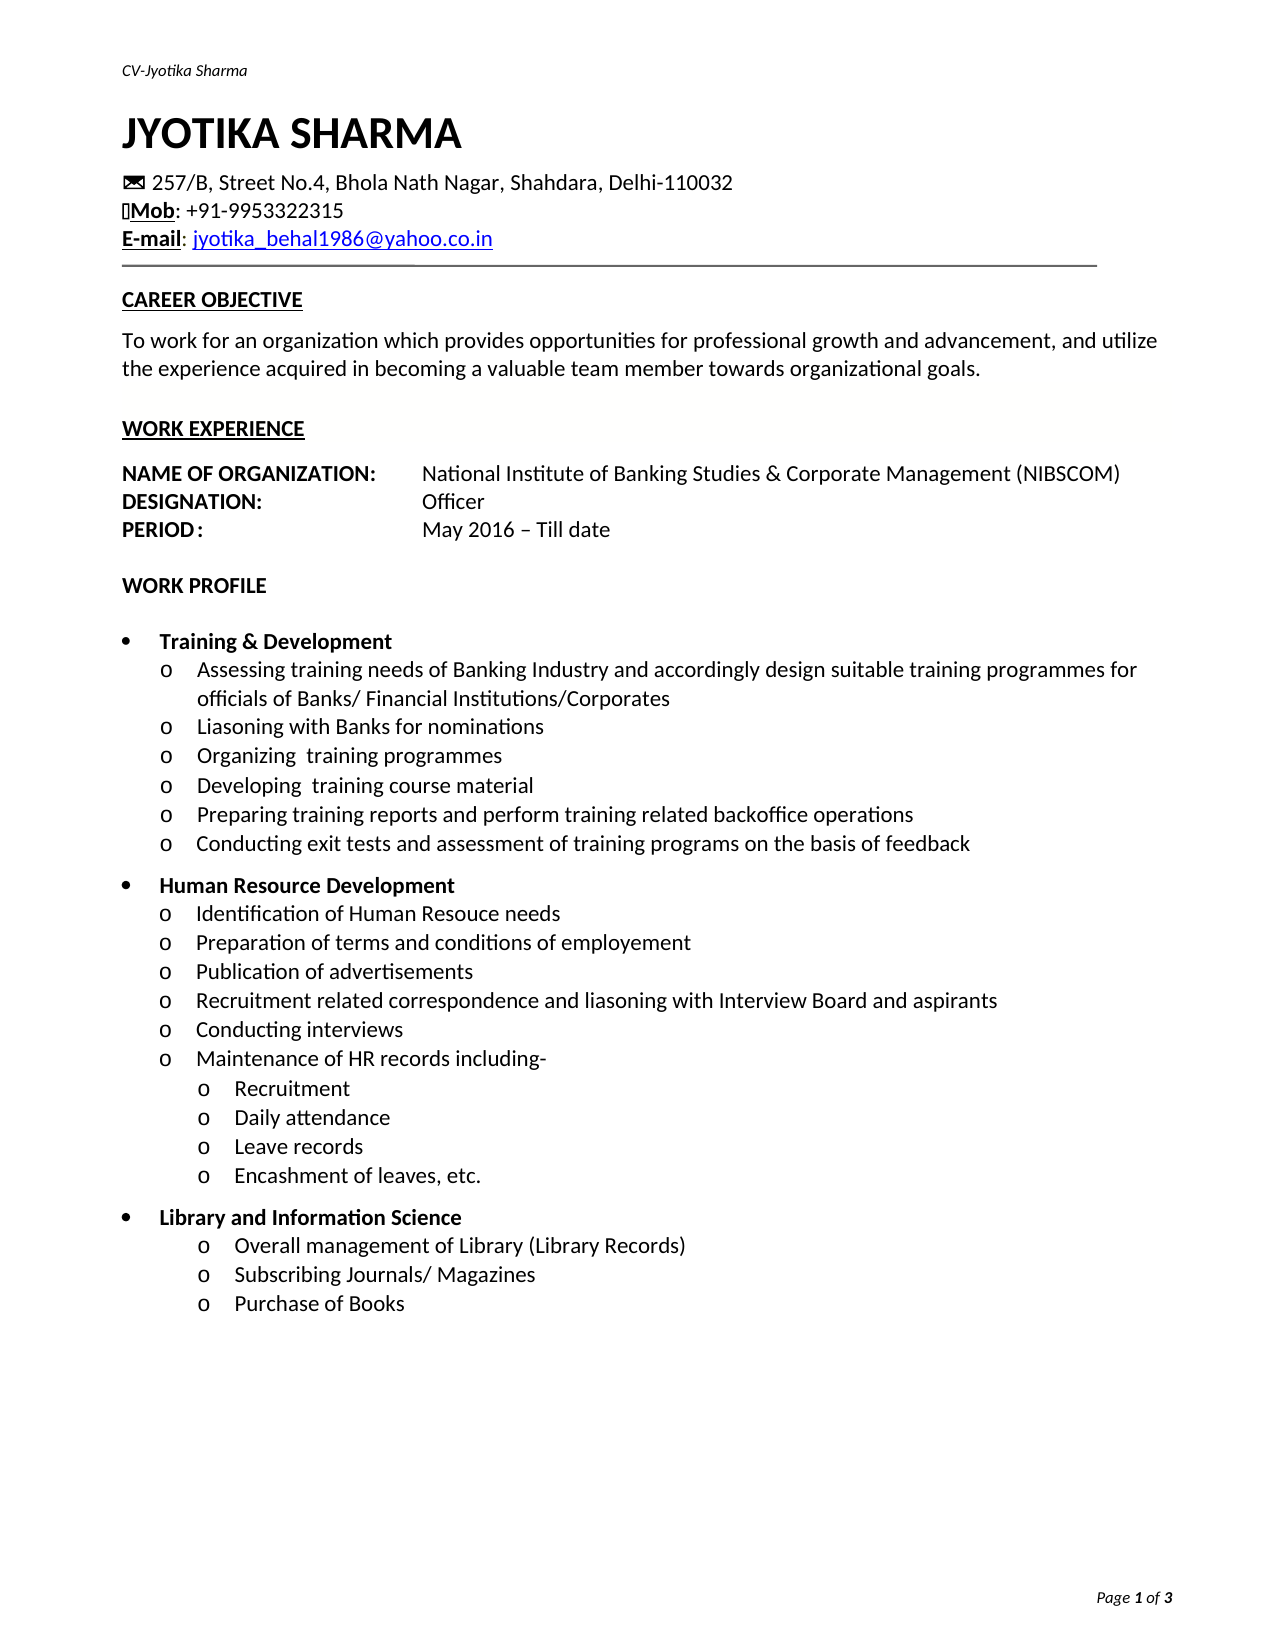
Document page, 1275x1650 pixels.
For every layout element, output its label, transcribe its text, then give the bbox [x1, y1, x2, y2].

list Maintenance of HR records including- [158, 1044, 1172, 1074]
text PERIOD : May 2016 – Till date [122, 515, 1172, 543]
text JYOTIKA SHARMA [122, 104, 1172, 160]
list Subscribing Journals/ Magazines [197, 1260, 1172, 1289]
list Library and Information Science [122, 1203, 1172, 1231]
list Liasoning with Banks for nominations [159, 712, 1172, 742]
text To work for an organization which provides opportunities for professional growth and advancement, and utilize the experience acquired in becoming a valuable team member towards organizational goals. [122, 326, 1172, 382]
list Assessing training needs of Banking Industry and accordingly design suitable training programmes for officials of Banks/ Financial Institutions/Corporates [159, 655, 1172, 712]
text DESIGNATION: Officer [122, 487, 1172, 515]
list Conducting exit tests and assessment of training programs on the basis of feedback [159, 829, 1172, 858]
list Recruitment [197, 1074, 1172, 1103]
list Training & Development [122, 627, 1172, 655]
text NAME OF ORGANIZATION: National Institute of Banking Studies & Corporate Management (NIBSCOM) [122, 459, 1172, 487]
list Overall management of Library (Library Records) [197, 1231, 1172, 1260]
list Preparation of terms and conditions of employement [158, 928, 1172, 957]
list Daily attendance [197, 1103, 1172, 1132]
text 257/B, Street No.4, Bhola Nath Nagar, Shahdara, Delhi-110032 [122, 168, 1172, 197]
list Encashment of leaves, etc. [197, 1161, 1172, 1190]
list Leave records [197, 1132, 1172, 1161]
text Mob: +91-9953322315 [122, 197, 1172, 224]
text CAREER OBJECTIVE [122, 286, 1172, 314]
text WORK PROFILE [122, 571, 1172, 599]
list Human Resource Development [122, 871, 1172, 899]
text WORK EXPERIENCE [122, 414, 1172, 442]
list Conducting interviews [158, 1015, 1172, 1044]
text E-mail: jyotika_behal1986@yahoo.co.in [122, 224, 1172, 253]
list Developing training course material [159, 771, 1172, 800]
list Purchase of Books [197, 1289, 1172, 1318]
list Identification of Human Resouce needs [158, 899, 1172, 928]
list Publication of advertisements [158, 957, 1172, 986]
list Recruitment related correspondence and liasoning with Interview Board and aspirants [158, 986, 1172, 1015]
list Organizing training programmes [159, 742, 1172, 771]
list Preparing training reports and perform training related backoffice operations [159, 800, 1172, 829]
